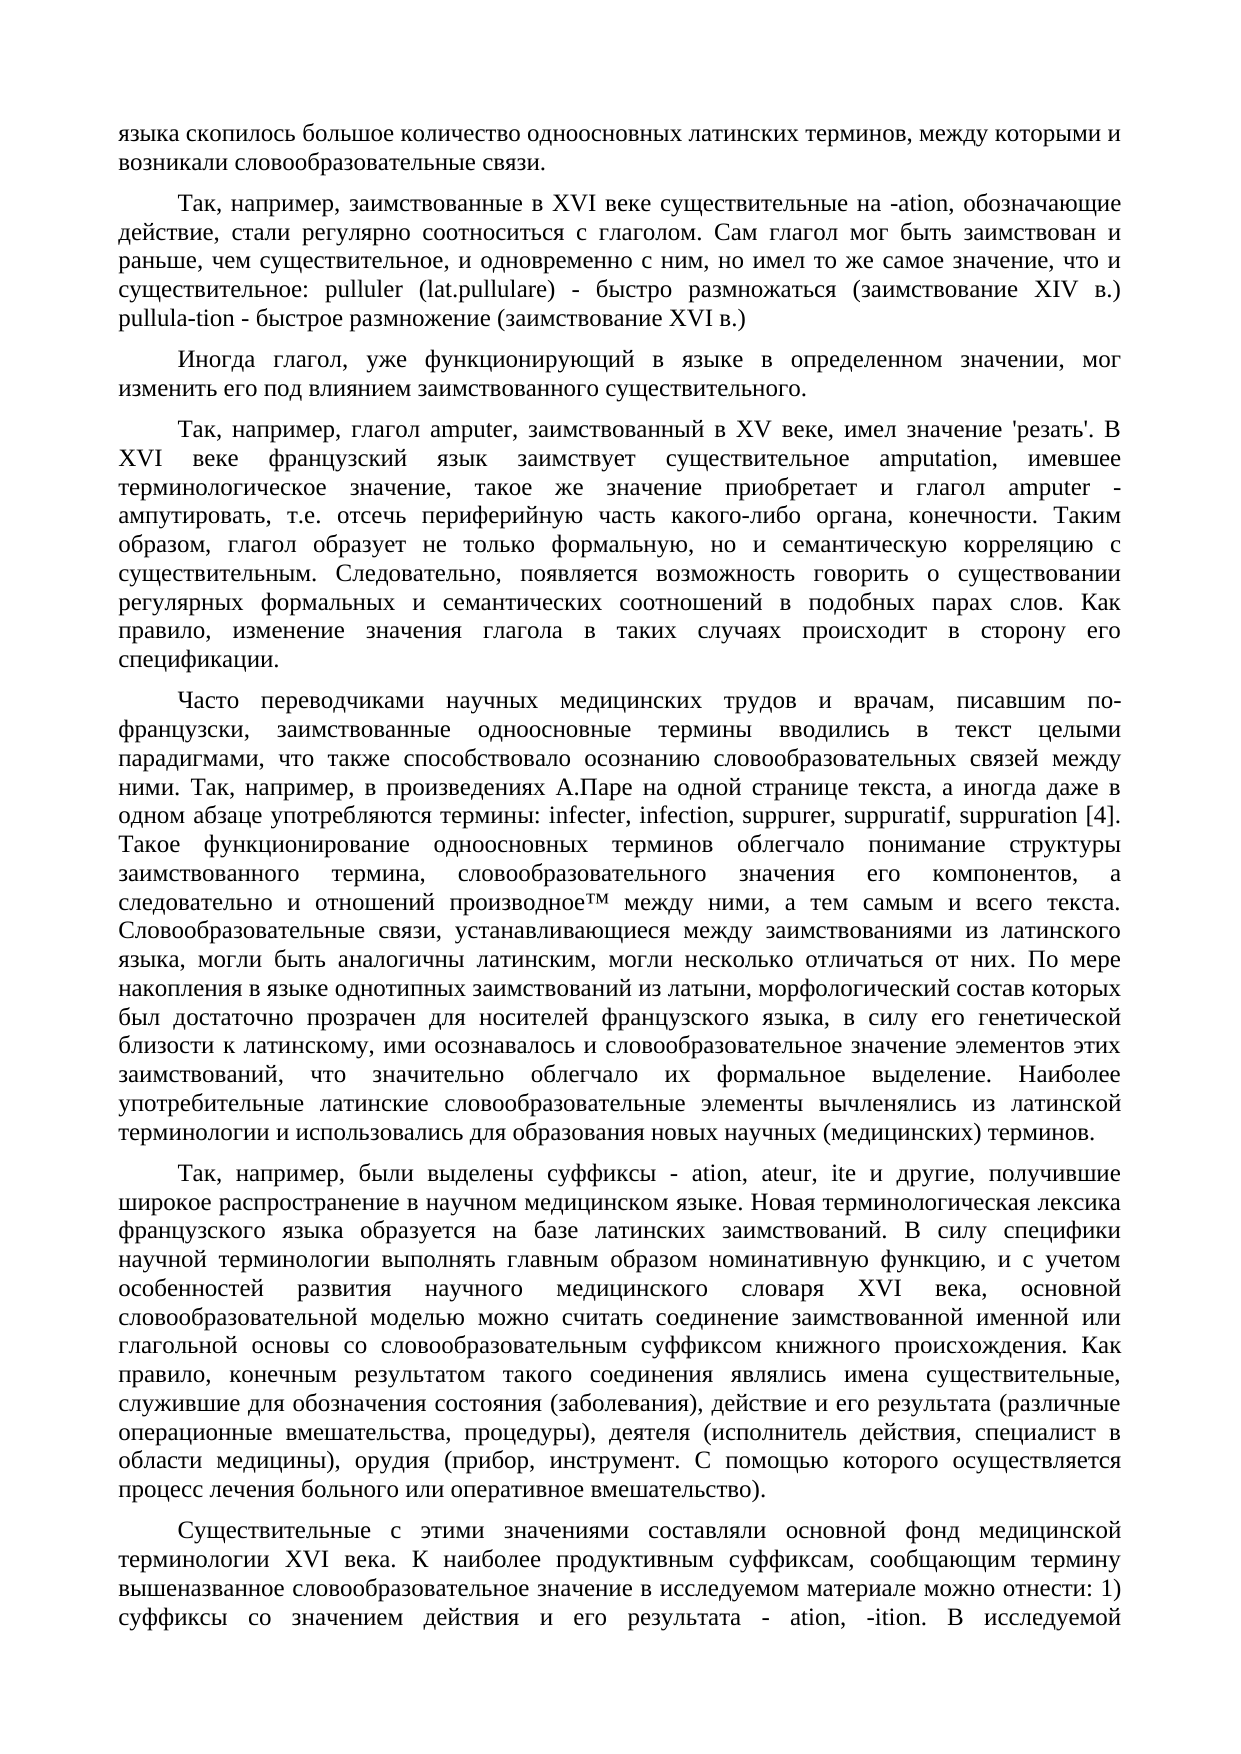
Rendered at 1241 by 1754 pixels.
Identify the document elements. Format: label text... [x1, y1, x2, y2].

text Так, например, заимствованные в XVI веке существительные на -ation, обозначающие действие, стали регулярно соотноситься с глаголом. Сам глагол мог быть заимствован и раньше, чем существительное, и одновременно с ним, но имел то же самое значение, что и существительное: pulluler (lat.pullulare) - быстро размножаться (заимствование XIV в.) pullula-tion - быстрое размножение (заимствование XVI в.) [118, 188, 1122, 332]
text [118, 1516, 1122, 1631]
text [118, 118, 1122, 176]
text Иногда глагол, уже функционирующий в языке в определенном значении, мог изменить его под влиянием заимствованного существительного. [118, 344, 1122, 402]
text Так, например, были выделены суффиксы - ation, ateur, ite и другие, получившие широкое распространение в научном медицинском языке. Новая терминологическая лексика французского языка образуется на базе латинских заимствований. В силу специфики научной терминологии выполнять главным образом номинативную функцию, и с учетом особенностей развития научного медицинского словаря XVI века, основной словообразовательной моделью можно считать соединение заимствованной именной или глагольной основы со словообразовательным суффиксом книжного происхождения. Как правило, конечным результатом такого соединения являлись имена существительные, служившие для обозначения состояния (заболевания), действие и его результата (различные операционные вмешательства, процедуры), деятеля (исполнитель действия, специалист в области медицины), орудия (прибор, инструмент. С помощью которого осуществляется процесс лечения больного или оперативное вмешательство). [118, 1158, 1122, 1503]
text Так, например, глагол amputer, заимствованный в XV веке, имел значение 'резать'. В XVI веке французский язык заимствует существительное amputation, имевшее терминологическое значение, такое же значение приобретает и глагол amputer -ампутировать, т.е. отсечь периферийную часть какого-либо органа, конечности. Таким образом, глагол образует не только формальную, но и семантическую корреляцию с существительным. Следовательно, появляется возможность говорить о существовании регулярных формальных и семантических соотношений в подобных парах слов. Как правило, изменение значения глагола в таких случаях происходит в сторону его спецификации. [118, 414, 1122, 673]
text Часто переводчиками научных медицинских трудов и врачам, писавшим по-французски, заимствованные одноосновные термины вводились в текст целыми парадигмами, что также способствовало осознанию словообразовательных связей между ними. Так, например, в произведениях А.Паре на одной странице текста, а иногда даже в одном абзаце употребляются термины: infecter, infection, suppurer, suppuratif, suppuration [4]. Такое функционирование одноосновных терминов облегчало понимание структуры заимствованного термина, словообразовательного значения его компонентов, а следовательно и отношений производное™ между ними, а тем самым и всего текста. Словообразовательные связи, устанавливающиеся между заимствованиями из латинского языка, могли быть аналогичны латинским, могли несколько отличаться от них. По мере накопления в языке однотипных заимствований из латыни, морфологический состав которых был достаточно прозрачен для носителей французского языка, в силу его генетической близости к латинскому, ими осознавалось и словообразовательное значение элементов этих заимствований, что значительно облегчало их формальное выделение. Наиболее употребительные латинские словообразовательные элементы вычленялись из латинской терминологии и использовались для образования новых научных (медицинских) терминов. [118, 686, 1122, 1146]
